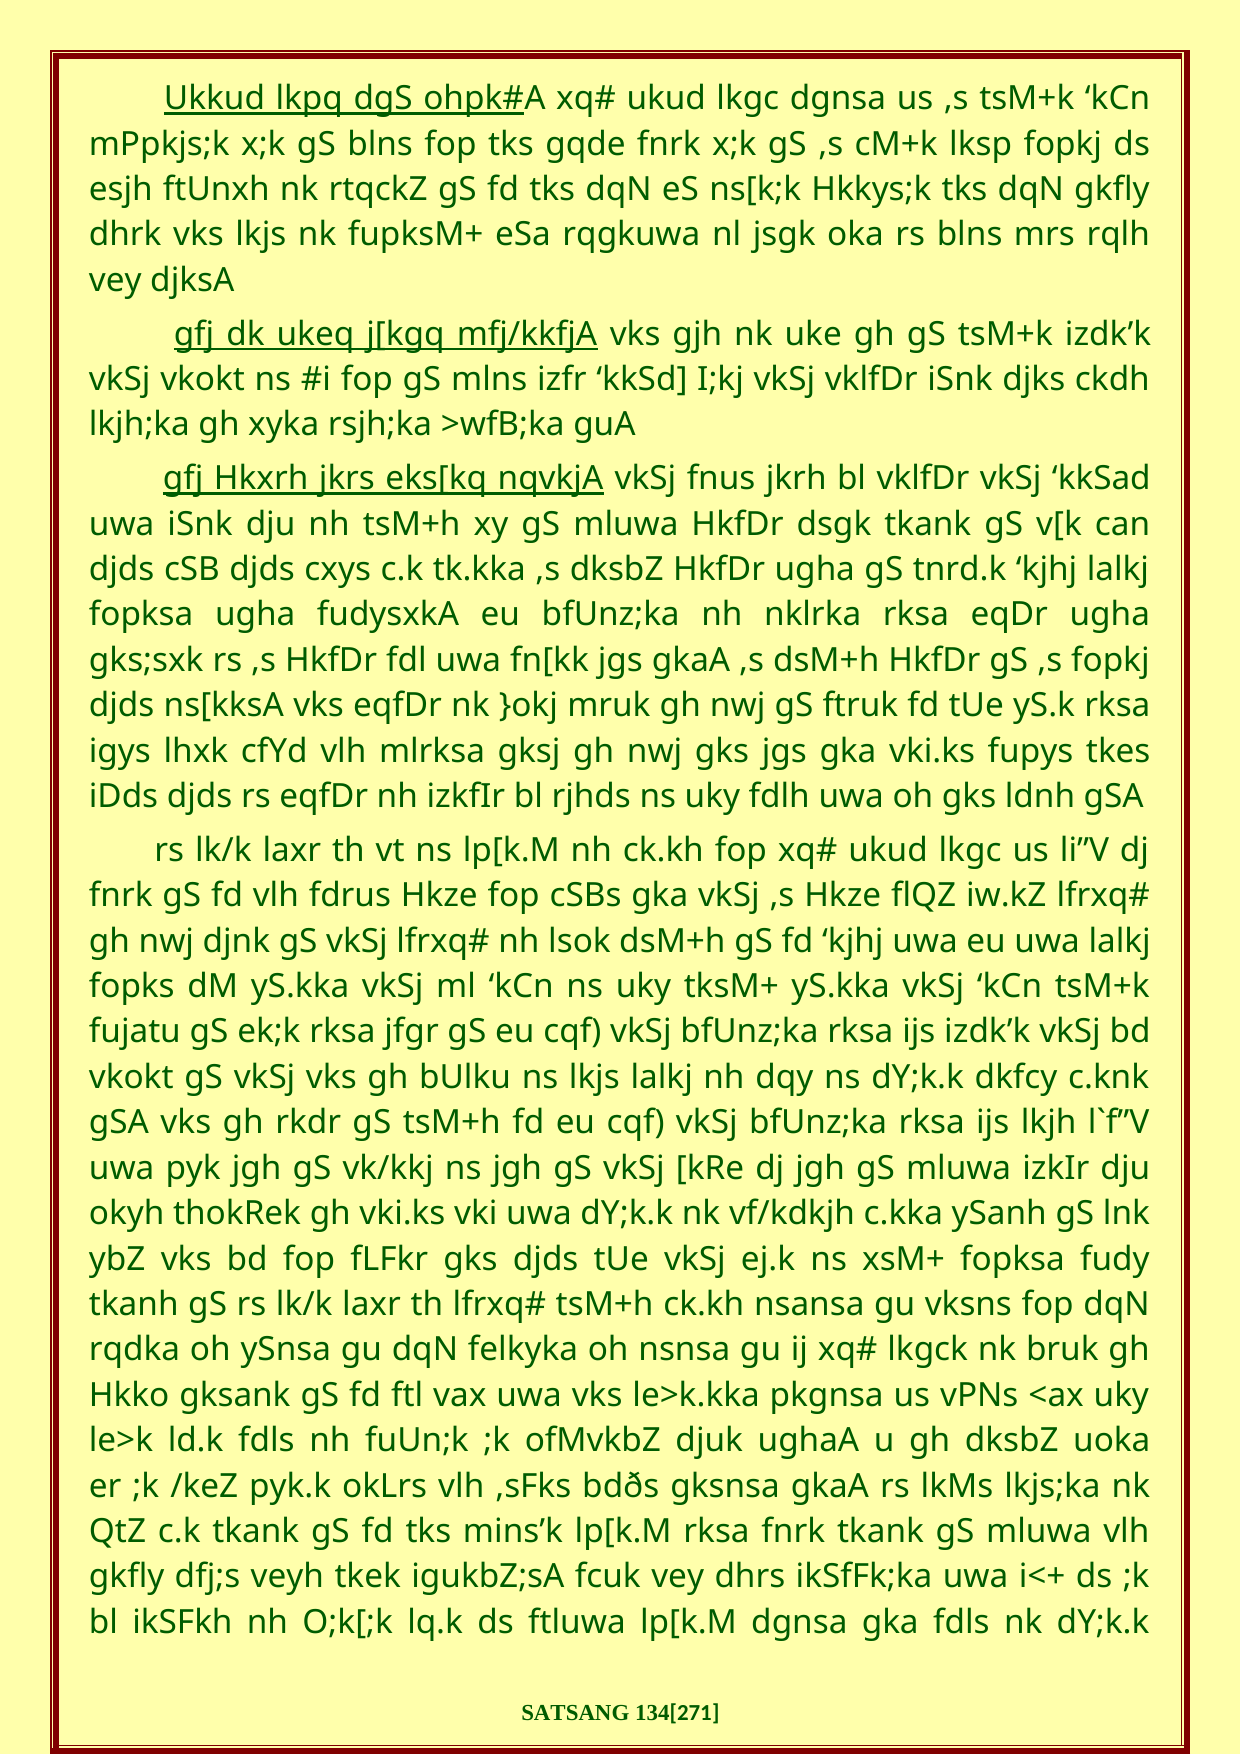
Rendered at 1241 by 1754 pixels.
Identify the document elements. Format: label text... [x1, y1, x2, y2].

text gfj dk ukeq j[kgq mfj/kkfjA vks gjh nk uke gh gS tsM+k izdk’k vkSj vkokt ns #i fop gS mlns izfr ‘kkSd] I;kj vkSj vklfDr iSnk djks ckdh lkjh;ka gh xyka rsjh;ka >wfB;ka guA [89, 309, 1152, 446]
text Ukkud lkpq dgS ohpk#A xq# ukud lkgc dgnsa us ,s tsM+k ‘kCn mPpkjs;k x;k gS blns fop tks gqde fnrk x;k gS ,s cM+k lksp fopkj ds esjh ftUnxh nk rtqckZ gS fd tks dqN eS ns[k;k Hkkys;k tks dqN gkfly dhrk vks lkjs nk fupksM+ eSa rqgkuwa nl jsgk oka rs blns mrs rqlh vey djksA [89, 74, 1152, 301]
text gfj Hkxrh jkrs eks[kq nqvkjA vkSj fnus jkrh bl vklfDr vkSj ‘kkSad uwa iSnk dju nh tsM+h xy gS mluwa HkfDr dsgk tkank gS v[k can djds cSB djds cxys c.k tk.kka ,s dksbZ HkfDr ugha gS tnrd.k ‘kjhj lalkj fopksa ugha fudysxkA eu bfUnz;ka nh nklrka rksa eqDr ugha gks;sxk rs ,s HkfDr fdl uwa fn[kk jgs gkaA ,s dsM+h HkfDr gS ,s fopkj djds ns[kksA vks eqfDr nk }okj mruk gh nwj gS ftruk fd tUe yS.k rksa igys lhxk cfYd vlh mlrksa gksj gh nwj gks jgs gka vki.ks fupys tkes iDds djds rs eqfDr nh izkfIr bl rjhds ns uky fdlh uwa oh gks ldnh gSA [89, 454, 1152, 817]
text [89, 826, 1152, 1643]
